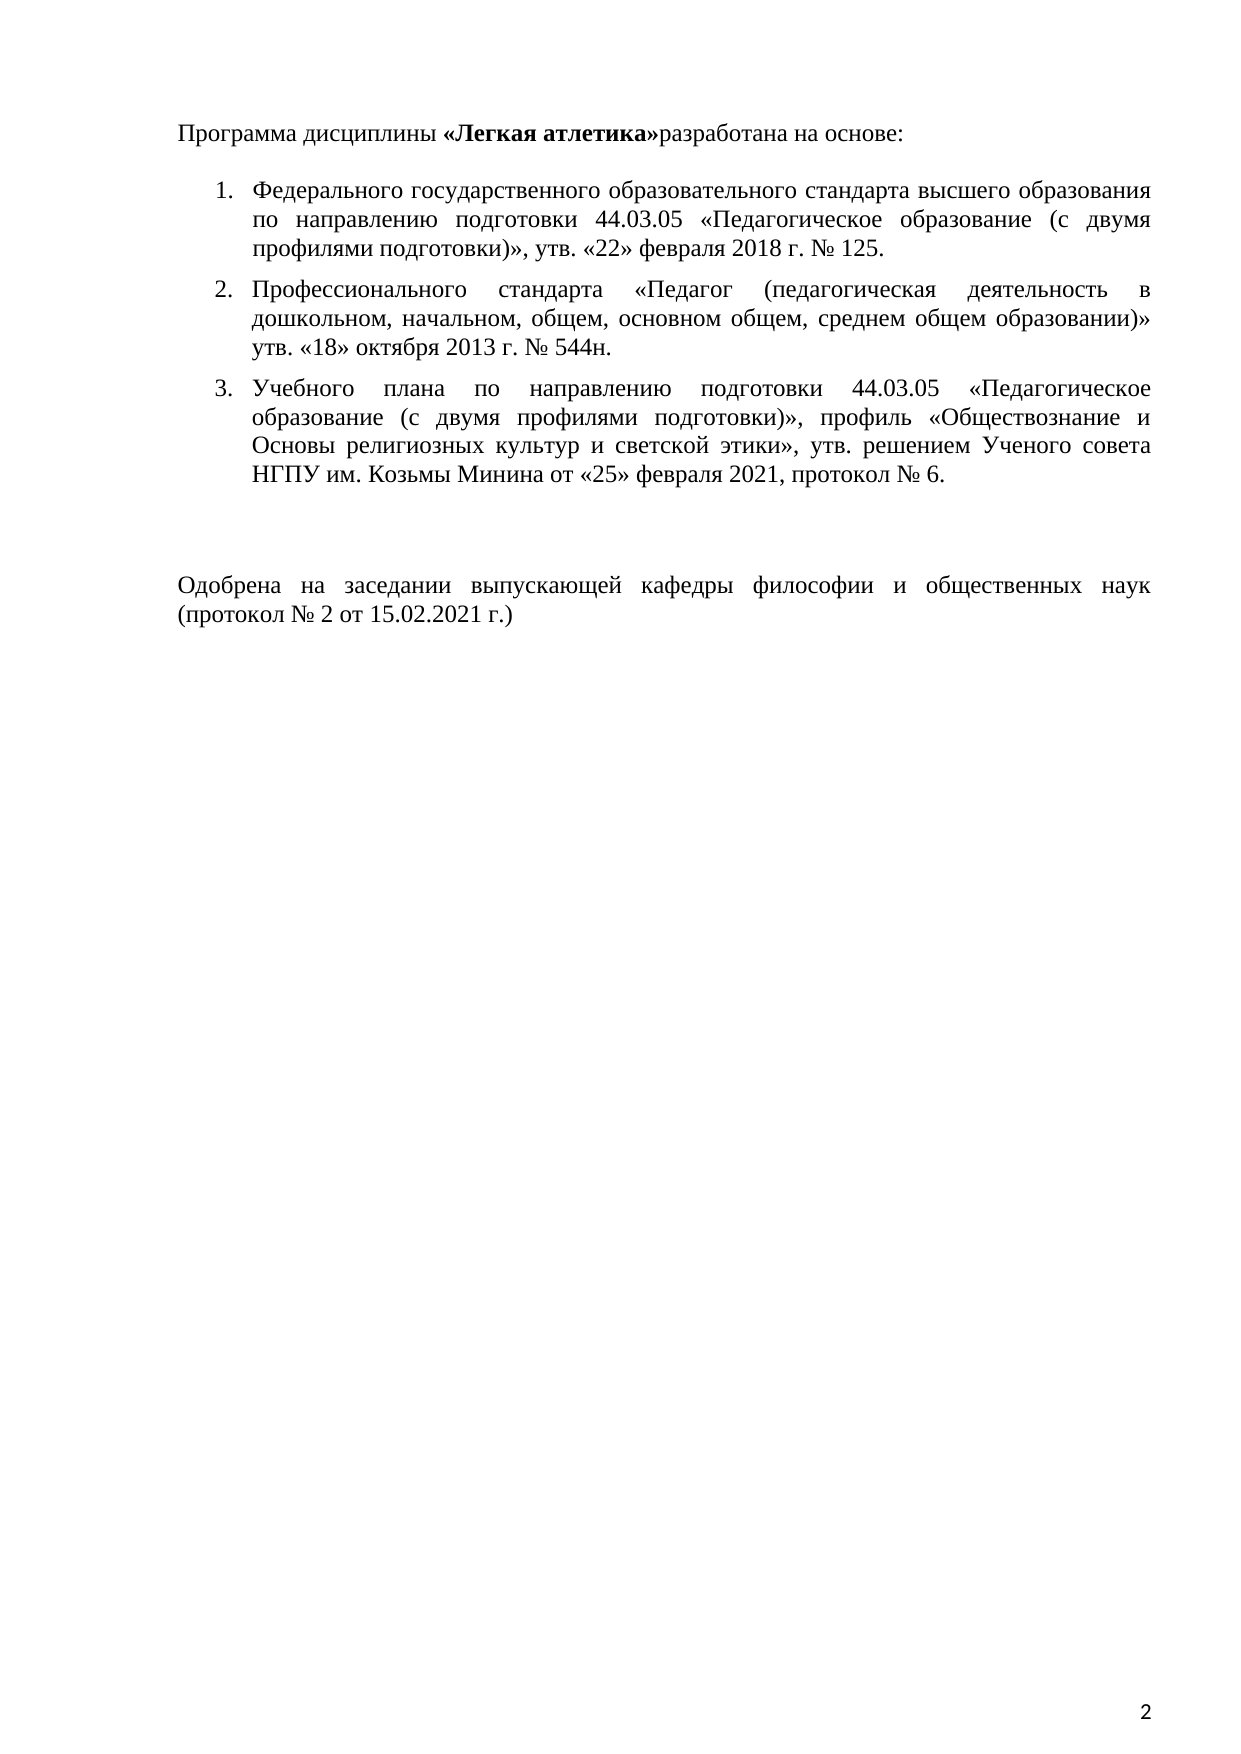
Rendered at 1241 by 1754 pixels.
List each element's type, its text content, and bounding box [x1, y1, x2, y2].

list Федерального государственного образовательного стандарта высшего образования по направлению подготовки 44.03.05 «Педагогическое образование (с двумя профилями подготовки)», утв. «22» февраля 2018 г. № 125. [215, 176, 1152, 262]
list Учебного плана по направлению подготовки 44.03.05 «Педагогическое образование (с двумя профилями подготовки)», профиль «Обществознание и Основы религиозных культур и светской этики», утв. решением Ученого совета НГПУ им. Козьмы Минина от «25» февраля 2021, протокол № 6. [214, 373, 1152, 488]
text Программа дисциплины «Легкая атлетика»разработана на основе: [177, 118, 1152, 147]
text Одобрена на заседании выпускающей кафедры философии и общественных наук (протокол № 2 от 15.02.2021 г.) [177, 571, 1152, 628]
list Профессионального стандарта «Педагог (педагогическая деятельность в дошкольном, начальном, общем, основном общем, среднем общем образовании)» утв. «18» октября 2013 г. № 544н. [214, 274, 1152, 361]
